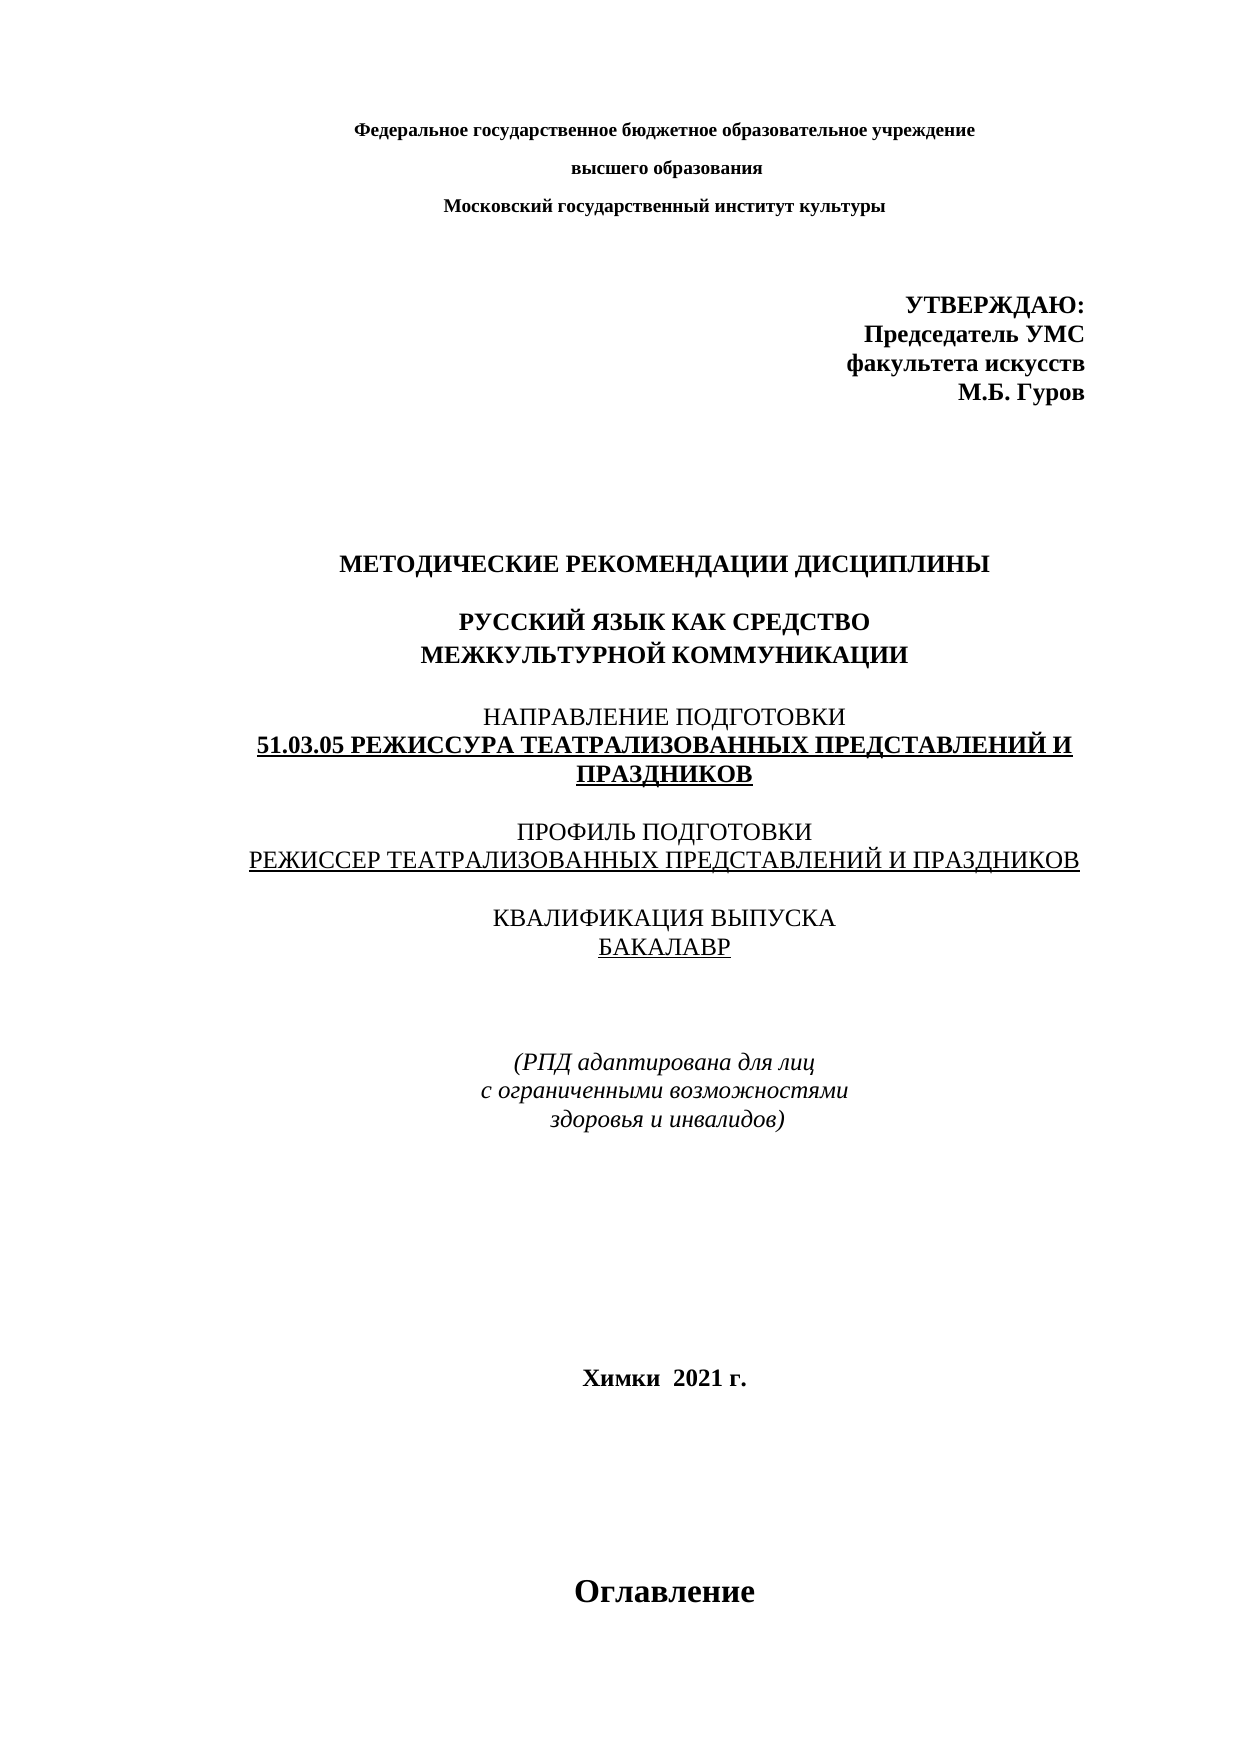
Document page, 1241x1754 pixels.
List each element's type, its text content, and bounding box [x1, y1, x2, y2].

text КВАЛИФИКАЦИЯ ВЫПУСКА [177, 903, 1152, 932]
text МЕЖКУЛЬТУРНОЙ КОММУНИКАЦИИ [177, 640, 1152, 669]
text 51.03.05 РЕЖИССУРА ТЕАТРАЛИЗОВАННЫХ ПРЕДСТАВЛЕНИЙ И ПРАЗДНИКОВ [177, 730, 1152, 788]
text МЕТОДИЧЕСКИЕ РЕКОМЕНДАЦИИ ДИСЦИПЛИНЫ [177, 549, 1152, 607]
text Федеральное государственное бюджетное образовательное учреждение [177, 118, 1152, 156]
text НАПРАВЛЕНИЕ ПОДГОТОВКИ [177, 702, 1152, 730]
text РУССКИЙ ЯЗЫК КАК СРЕДСТВО [177, 607, 1152, 636]
text (РПД адаптирована для лиц [177, 1047, 1152, 1075]
text высшего образования [177, 156, 1152, 195]
text ПРОФИЛЬ ПОДГОТОВКИ [177, 817, 1152, 845]
text здоровья и инвалидов) [177, 1104, 1152, 1133]
text Химки 2021 г. [162, 1363, 1152, 1392]
text РЕЖИССЕР ТЕАТРАЛИЗОВАННЫХ ПРЕДСТАВЛЕНИЙ И ПРАЗДНИКОВ [177, 845, 1152, 874]
text Московский государственный институт культуры [177, 195, 1152, 233]
text с ограниченными возможностями [177, 1075, 1152, 1104]
text БАКАЛАВР [177, 932, 1152, 960]
table_header УТВЕРЖДАЮ: Председатель УМС факультета искусств М.Б. Гуров [653, 291, 1096, 406]
